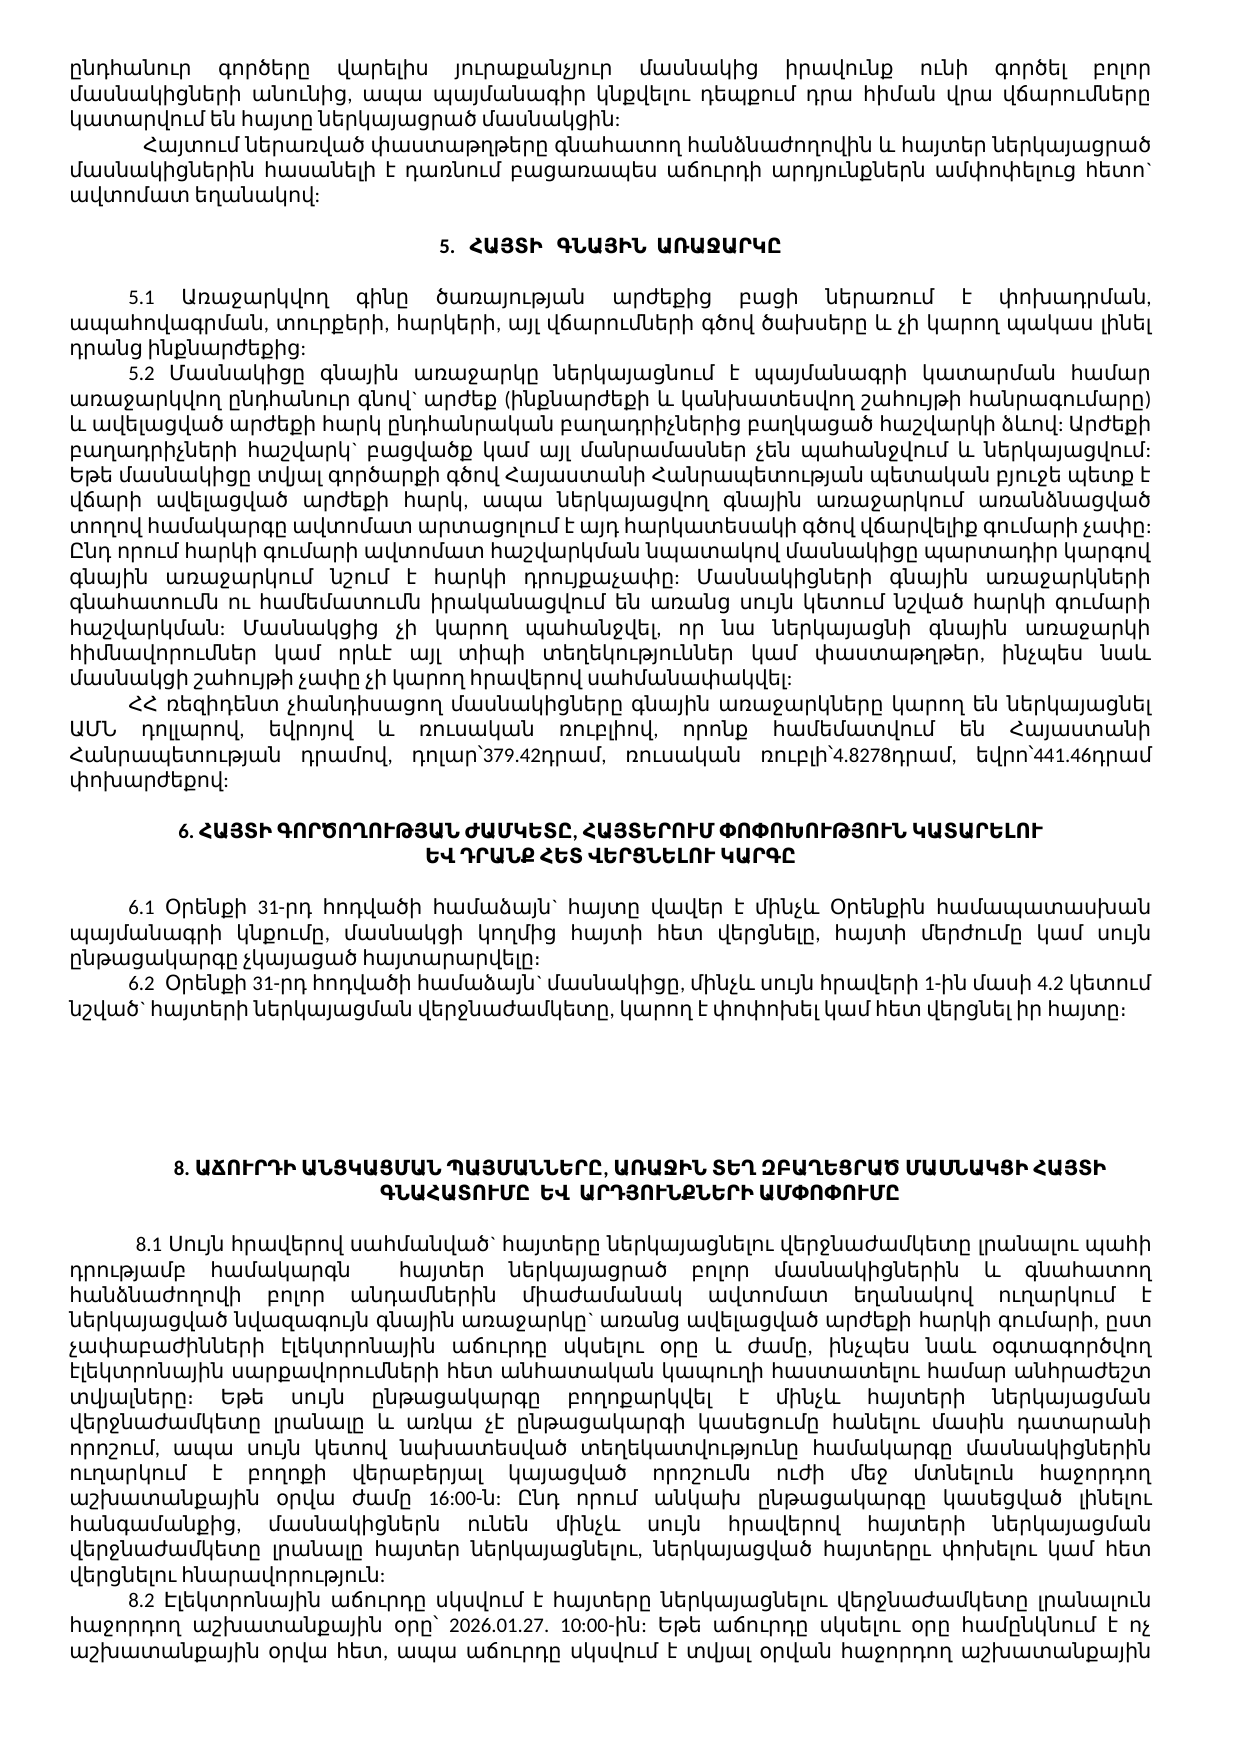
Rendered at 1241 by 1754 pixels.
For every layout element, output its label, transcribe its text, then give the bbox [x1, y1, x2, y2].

text ԳՆԱՀԱՏՈՒՄԸ ԵՎ ԱՐԴՅՈՒՆՔՆԵՐԻ ԱՄՓՈՓՈՒՄԸ [69, 1181, 1152, 1206]
text 6.1 Օրենքի 31-րդ հոդվածի համաձայն` հայտը վավեր է մինչև Օրենքին համապատասխան պայմանագրի կնքումը, մասնակցի կողմից հայտի հետ վերցնելը, հայտի մերժումը կամ սույն ընթացակարգը չկայացած հայտարարվելը։ [69, 894, 1152, 971]
text 5.2 Մասնակիցը գնային առաջարկը ներկայացնում է պայմանագրի կատարման համար առաջարկվող ընդհանուր գնով` արժեք (ինքնարժեքի և կանխատեսվող շահույթի հանրագումարը) և ավելացված արժեքի հարկ ընդհանրական բաղադրիչներից բաղկացած հաշվարկի ձևով: Արժեքի բաղադրիչների հաշվարկ` բացվածք կամ այլ մանրամասներ չեն պահանջվում և ներկայացվում: Եթե մասնակիցը տվյալ գործարքի գծով Հայաստանի Հանրապետության պետական բյուջե պետք է վճարի ավելացված արժեքի հարկ, ապա ներկայացվող գնային առաջարկում առանձնացված տողով համակարգը ավտոմատ արտացոլում է այդ հարկատեսակի գծով վճարվելիք գումարի չափը: Ընդ որում հարկի գումարի ավտոմատ հաշվարկման նպատակով մասնակիցը պարտադիր կարգով գնային առաջարկում նշում է հարկի դրույքաչափը: Մասնակիցների գնային առաջարկների գնահատումն ու համեմատումն իրականացվում են առանց սույն կետում նշված հարկի գումարի հաշվարկման: Մասնակցից չի կարող պահանջվել, որ նա ներկայացնի գնային առաջարկի հիմնավորումներ կամ որևէ այլ տիպի տեղեկություններ կամ փաստաթղթեր, ինչպես նաև մասնակցի շահույթի չափը չի կարող հրավերով սահմանափակվել: [69, 361, 1152, 691]
text Հայտում ներառված փաստաթղթերը գնահատող հանձնաժողովին և հայտեր ներկայացրած մասնակիցներին հասանելի է դառնում բացառապես աճուրդի արդյունքներն ամփոփելուց հետո` ավտոմատ եղանակով: [69, 132, 1152, 208]
text 5. ՀԱՅՏԻ ԳՆԱՅԻՆ ԱՌԱՋԱՐԿԸ [69, 233, 1152, 259]
text ՀՀ ռեզիդենտ չհանդիսացող մասնակիցները գնային առաջարկները կարող են ներկայացնել ԱՄՆ դոլլարով, եվրոյով և ռուսական ռուբլիով, որոնք համեմատվում են Հայաստանի Հանրապետության դրամով, դոլար՝379.42դրամ, ռուսական ռուբլի՝4.8278դրամ, եվրո՝441.46դրամ փոխարժեքով: [69, 691, 1152, 793]
text 6. ՀԱՅՏԻ ԳՈՐԾՈՂՈՒԹՅԱՆ ԺԱՄԿԵՏԸ, ՀԱՅՏԵՐՈՒՄ ՓՈՓՈԽՈՒԹՅՈՒՆ ԿԱՏԱՐԵԼՈՒ [69, 818, 1152, 843]
text 6.2 Օրենքի 31-րդ հոդվածի համաձայն` մասնակիցը, մինչև սույն հրավերի 1-ին մասի 4.2 կետում նշված` հայտերի ներկայացման վերջնաժամկետը, կարող է փոփոխել կամ հետ վերցնել իր հայտը։ [69, 971, 1152, 1021]
text 8. ԱՃՈՒՐԴԻ ԱՆՑԿԱՑՄԱՆ ՊԱՅՄԱՆՆԵՐԸ, ԱՌԱՋԻՆ ՏԵՂ ԶԲԱՂԵՑՐԱԾ ՄԱՍՆԱԿՑԻ ՀԱՅՏԻ [69, 1155, 1152, 1181]
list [69, 56, 1152, 132]
text 8.1 Սույն հրավերով սահմանված` հայտերը ներկայացնելու վերջնաժամկետը լրանալու պահի դրությամբ համակարգն հայտեր ներկայացրած բոլոր մասնակիցներին և գնահատող հանձնաժողովի բոլոր անդամներին միաժամանակ ավտոմատ եղանակով ուղարկում է ներկայացված նվազագույն գնային առաջարկը` առանց ավելացված արժեքի հարկի գումարի, ըստ չափաբաժինների էլեկտրոնային աճուրդը սկսելու օրը և ժամը, ինչպես նաև օգտագործվող էլեկտրոնային սարքավորումների հետ անհատական կապուղի հաստատելու համար անհրաժեշտ տվյալները։ Եթե սույն ընթացակարգը բողոքարկվել է մինչև հայտերի ներկայացման վերջնաժամկետը լրանալը և առկա չէ ընթացակարգի կասեցումը հանելու մասին դատարանի որոշում, ապա սույն կետով նախատեսված տեղեկատվությունը համակարգը մասնակիցներին ուղարկում է բողոքի վերաբերյալ կայացված որոշումն ուժի մեջ մտնելուն հաջորդող աշխատանքային օրվա ժամը 16:00-ն: Ընդ որում անկախ ընթացակարգը կասեցված լինելու հանգամանքից, մասնակիցներն ունեն մինչև սույն հրավերով հայտերի ներկայացման վերջնաժամկետը լրանալը հայտեր ներկայացնելու, ներկայացված հայտերըւ փոխելու կամ հետ վերցնելու հնարավորություն: [69, 1231, 1152, 1587]
text ԵՎ ԴՐԱՆՔ ՀԵՏ ՎԵՐՑՆԵԼՈՒ ԿԱՐԳԸ [69, 843, 1152, 869]
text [69, 1587, 1152, 1663]
text 5.1 Առաջարկվող գինը ծառայության արժեքից բացի ներառում է փոխադրման, ապահովագրման, տուրքերի, հարկերի, այլ վճարումների գծով ծախսերը և չի կարող պակաս լինել դրանց ինքնարժեքից: [69, 284, 1152, 361]
